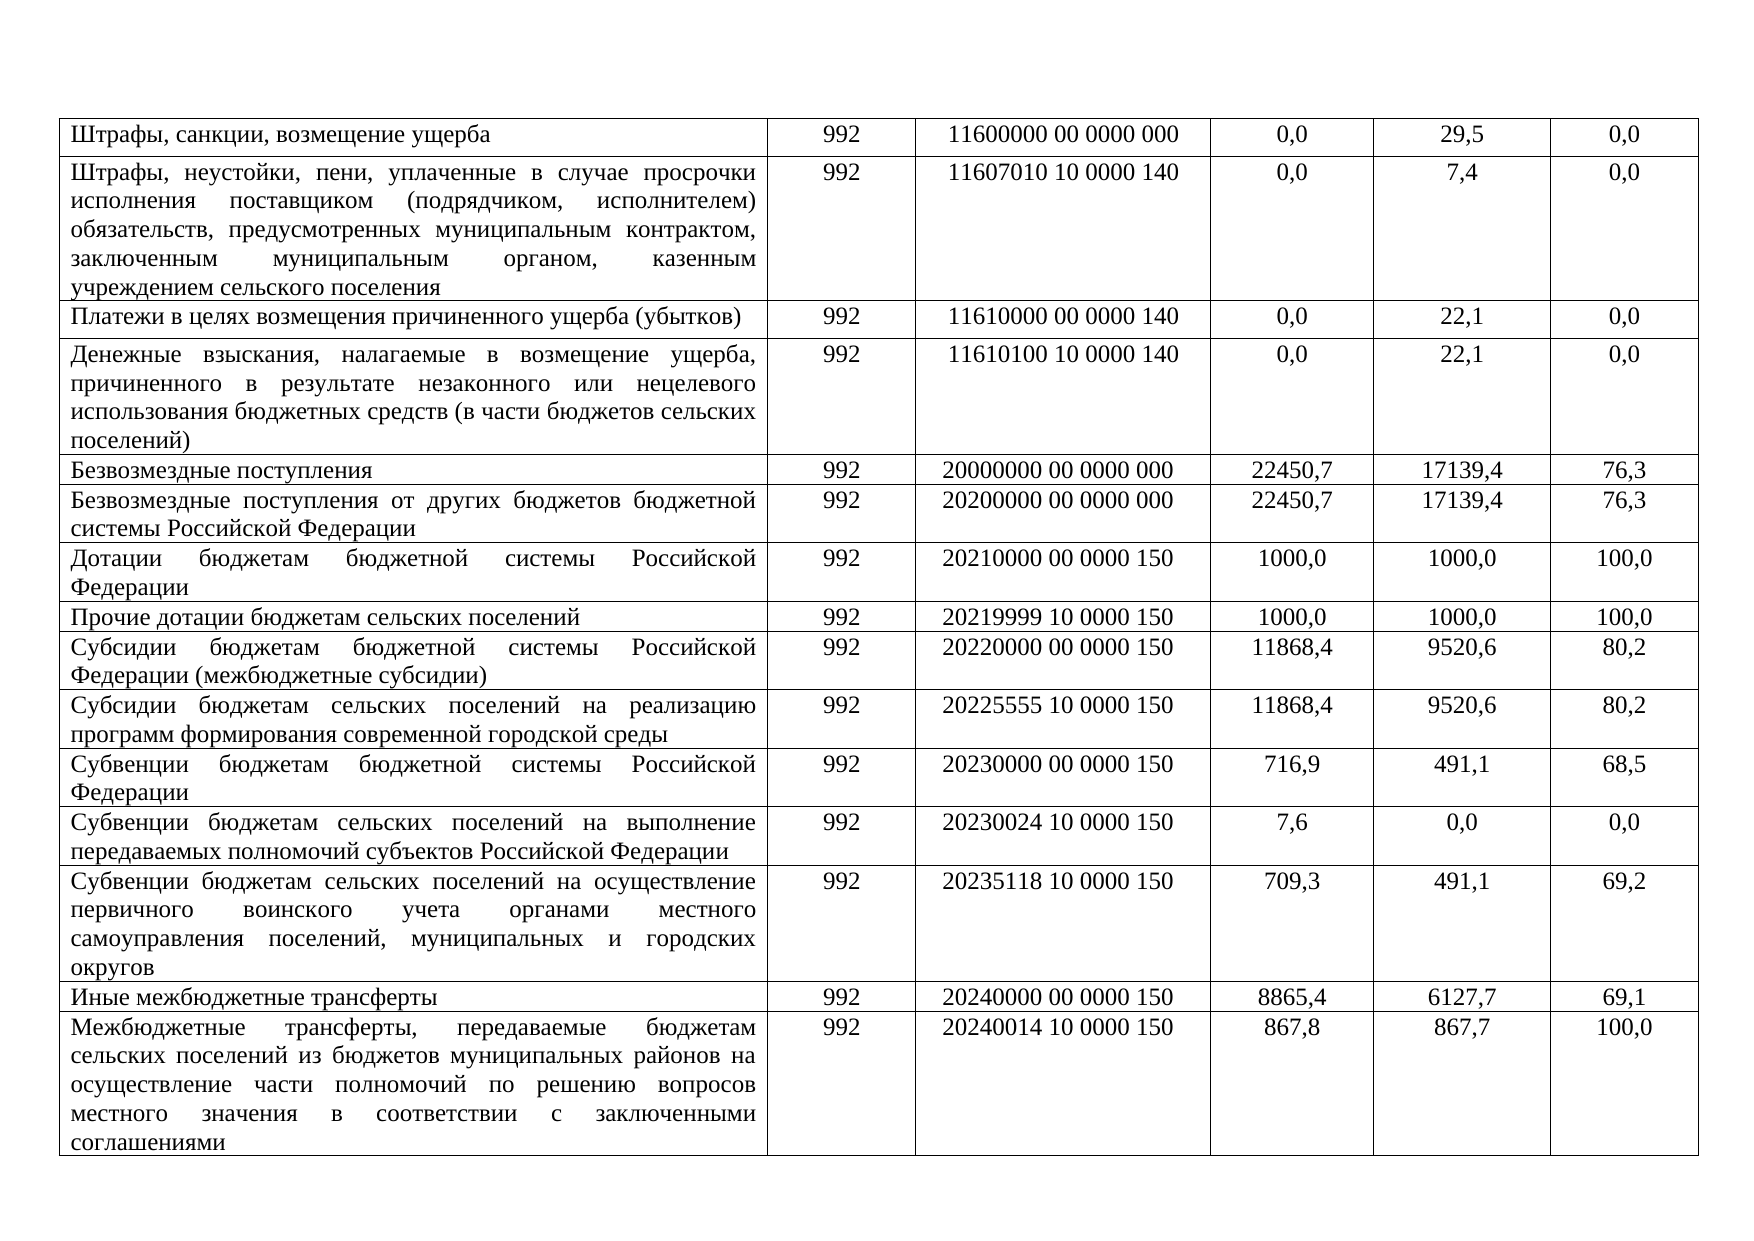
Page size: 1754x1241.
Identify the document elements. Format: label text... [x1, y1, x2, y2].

table_cell 709,3 [1211, 866, 1373, 981]
table_cell 0,0 [1374, 807, 1550, 865]
table_cell 80,2 [1551, 632, 1698, 689]
table_cell 20240000 00 0000 150 [916, 982, 1210, 1011]
table_cell 69,2 [1551, 866, 1698, 981]
table_cell 992 [768, 543, 915, 601]
table_cell 100,0 [1551, 1012, 1698, 1155]
table_cell 22450,7 [1211, 485, 1373, 542]
table_cell 992 [768, 301, 915, 338]
table_cell 11868,4 [1211, 690, 1373, 748]
table_cell 29,5 [1374, 119, 1550, 156]
table_cell 11607010 10 0000 140 [916, 157, 1210, 300]
table_cell 491,1 [1374, 866, 1550, 981]
table_cell 11610100 10 0000 140 [916, 339, 1210, 454]
table_cell 100,0 [1551, 602, 1698, 631]
table_cell 867,7 [1374, 1012, 1550, 1155]
table_cell 992 [768, 602, 915, 631]
table_cell Прочие дотации бюджетам сельских поселений [60, 602, 767, 631]
table_cell 716,9 [1211, 749, 1373, 806]
table_cell 0,0 [1551, 339, 1698, 454]
table_cell 9520,6 [1374, 690, 1550, 748]
table_cell 491,1 [1374, 749, 1550, 806]
table_cell Безвозмездные поступления от других бюджетов бюджетной системы Российской Федерации [60, 485, 767, 542]
table_cell 992 [768, 982, 915, 1011]
table_cell Штрафы, неустойки, пени, уплаченные в случае просрочки исполнения поставщиком (подрядчиком, исполнителем) обязательств, предусмотренных муниципальным контрактом, заключенным муниципальным органом, казенным учреждением сельского поселения [60, 157, 767, 300]
table_cell 17139,4 [1374, 455, 1550, 484]
table_cell 992 [768, 866, 915, 981]
table_cell 20219999 10 0000 150 [916, 602, 1210, 631]
table_cell 7,4 [1374, 157, 1550, 300]
table_cell Субвенции бюджетам бюджетной системы Российской Федерации [60, 749, 767, 806]
table_cell Штрафы, санкции, возмещение ущерба [60, 119, 767, 156]
table_cell 992 [768, 485, 915, 542]
table_cell 68,5 [1551, 749, 1698, 806]
table_cell 11600000 00 0000 000 [916, 119, 1210, 156]
table_cell 20230024 10 0000 150 [916, 807, 1210, 865]
table_cell 6127,7 [1374, 982, 1550, 1011]
table_cell 20220000 00 0000 150 [916, 632, 1210, 689]
table_cell 992 [768, 807, 915, 865]
table_cell 22450,7 [1211, 455, 1373, 484]
table_cell 69,1 [1551, 982, 1698, 1011]
table_cell 20230000 00 0000 150 [916, 749, 1210, 806]
table_cell 76,3 [1551, 485, 1698, 542]
table_cell 1000,0 [1374, 602, 1550, 631]
table_cell 992 [768, 119, 915, 156]
table_cell 992 [768, 157, 915, 300]
table_cell 9520,6 [1374, 632, 1550, 689]
table_cell 1000,0 [1211, 543, 1373, 601]
table_cell 992 [768, 339, 915, 454]
table_cell Дотации бюджетам бюджетной системы Российской Федерации [60, 543, 767, 601]
table_cell 0,0 [1551, 807, 1698, 865]
table_cell 20210000 00 0000 150 [916, 543, 1210, 601]
table_cell 867,8 [1211, 1012, 1373, 1155]
table_cell Межбюджетные трансферты, передаваемые бюджетам сельских поселений из бюджетов муниципальных районов на осуществление части полномочий по решению вопросов местного значения в соответствии с заключенными соглашениями [60, 1012, 767, 1155]
table_cell 100,0 [1551, 543, 1698, 601]
table_cell Иные межбюджетные трансферты [60, 982, 767, 1011]
table_cell 20200000 00 0000 000 [916, 485, 1210, 542]
table_cell 0,0 [1551, 119, 1698, 156]
table_cell 992 [768, 632, 915, 689]
table_cell 992 [768, 749, 915, 806]
table_cell Субвенции бюджетам сельских поселений на выполнение передаваемых полномочий субъектов Российской Федерации [60, 807, 767, 865]
table_cell 0,0 [1211, 119, 1373, 156]
table_cell 0,0 [1211, 157, 1373, 300]
table_cell 11610000 00 0000 140 [916, 301, 1210, 338]
table_cell 992 [768, 1012, 915, 1155]
table_cell Безвозмездные поступления [60, 455, 767, 484]
table_cell 992 [768, 690, 915, 748]
table_cell Платежи в целях возмещения причиненного ущерба (убытков) [60, 301, 767, 338]
table_cell 20235118 10 0000 150 [916, 866, 1210, 981]
table_cell 22,1 [1374, 301, 1550, 338]
table_cell Субсидии бюджетам сельских поселений на реализацию программ формирования современной городской среды [60, 690, 767, 748]
table_cell Субсидии бюджетам бюджетной системы Российской Федерации (межбюджетные субсидии) [60, 632, 767, 689]
table_cell 76,3 [1551, 455, 1698, 484]
table_cell 1000,0 [1211, 602, 1373, 631]
table_cell 20240014 10 0000 150 [916, 1012, 1210, 1155]
table_cell 0,0 [1551, 157, 1698, 300]
table_cell 1000,0 [1374, 543, 1550, 601]
table_cell 17139,4 [1374, 485, 1550, 542]
table_cell 0,0 [1551, 301, 1698, 338]
table_cell 22,1 [1374, 339, 1550, 454]
table_cell 0,0 [1211, 339, 1373, 454]
table_cell Денежные взыскания, налагаемые в возмещение ущерба, причиненного в результате незаконного или нецелевого использования бюджетных средств (в части бюджетов сельских поселений) [60, 339, 767, 454]
table_cell 0,0 [1211, 301, 1373, 338]
table_cell Субвенции бюджетам сельских поселений на осуществление первичного воинского учета органами местного самоуправления поселений, муниципальных и городских округов [60, 866, 767, 981]
table_cell 20000000 00 0000 000 [916, 455, 1210, 484]
table_cell 20225555 10 0000 150 [916, 690, 1210, 748]
table_cell 80,2 [1551, 690, 1698, 748]
table_cell 7,6 [1211, 807, 1373, 865]
table_cell 8865,4 [1211, 982, 1373, 1011]
table_cell 11868,4 [1211, 632, 1373, 689]
table_cell 992 [768, 455, 915, 484]
